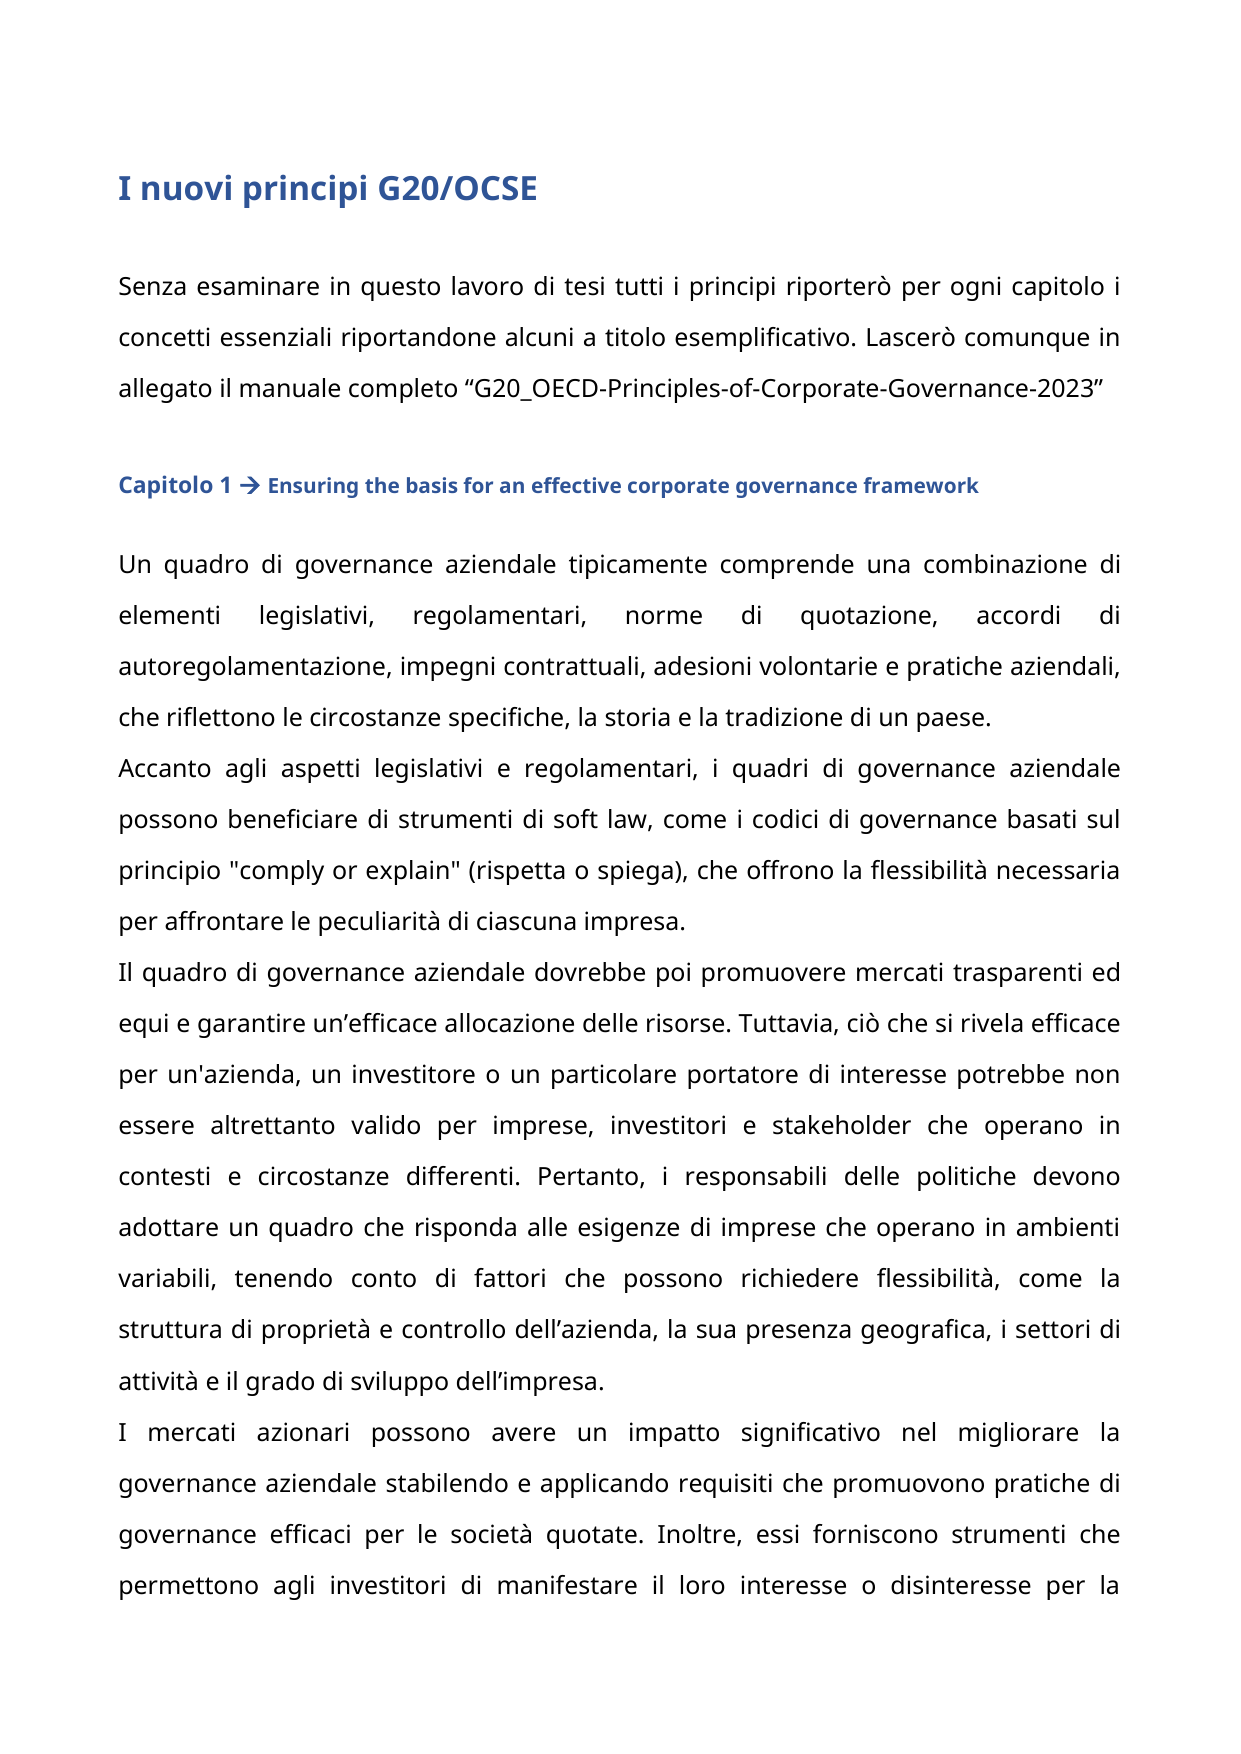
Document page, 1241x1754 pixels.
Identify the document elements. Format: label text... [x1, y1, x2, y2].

text Il quadro di governance aziendale dovrebbe poi promuovere mercati trasparenti ed equi e garantire un’efficace allocazione delle risorse. Tuttavia, ciò che si rivela efficace per un'azienda, un investitore o un particolare portatore di interesse potrebbe non essere altrettanto valido per imprese, investitori e stakeholder che operano in contesti e circostanze differenti. Pertanto, i responsabili delle politiche devono adottare un quadro che risponda alle esigenze di imprese che operano in ambienti variabili, tenendo conto di fattori che possono richiedere flessibilità, come la struttura di proprietà e controllo dell’azienda, la sua presenza geografica, i settori di attività e il grado di sviluppo dell’impresa. [118, 955, 1122, 1397]
text Capitolo 1 Ensuring the basis for an effective corporate governance framework [118, 469, 1122, 500]
subtitle I nuovi principi G20/OCSE [118, 164, 1122, 210]
text Un quadro di governance aziendale tipicamente comprende una combinazione di elementi legislativi, regolamentari, norme di quotazione, accordi di autoregolamentazione, impegni contrattuali, adesioni volontarie e pratiche aziendali, che riflettono le circostanze specifiche, la storia e la tradizione di un paese. [118, 546, 1122, 734]
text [118, 1414, 1122, 1601]
text Accanto agli aspetti legislativi e regolamentari, i quadri di governance aziendale possono beneficiare di strumenti di soft law, come i codici di governance basati sul principio "comply or explain" (rispetta o spiega), che offrono la flessibilità necessaria per affrontare le peculiarità di ciascuna impresa. [118, 751, 1122, 938]
text Senza esaminare in questo lavoro di tesi tutti i principi riporterò per ogni capitolo i concetti essenziali riportandone alcuni a titolo esemplificativo. Lascerò comunque in allegato il manuale completo “G20_OECD-Principles-of-Corporate-Governance-2023” [118, 269, 1122, 405]
